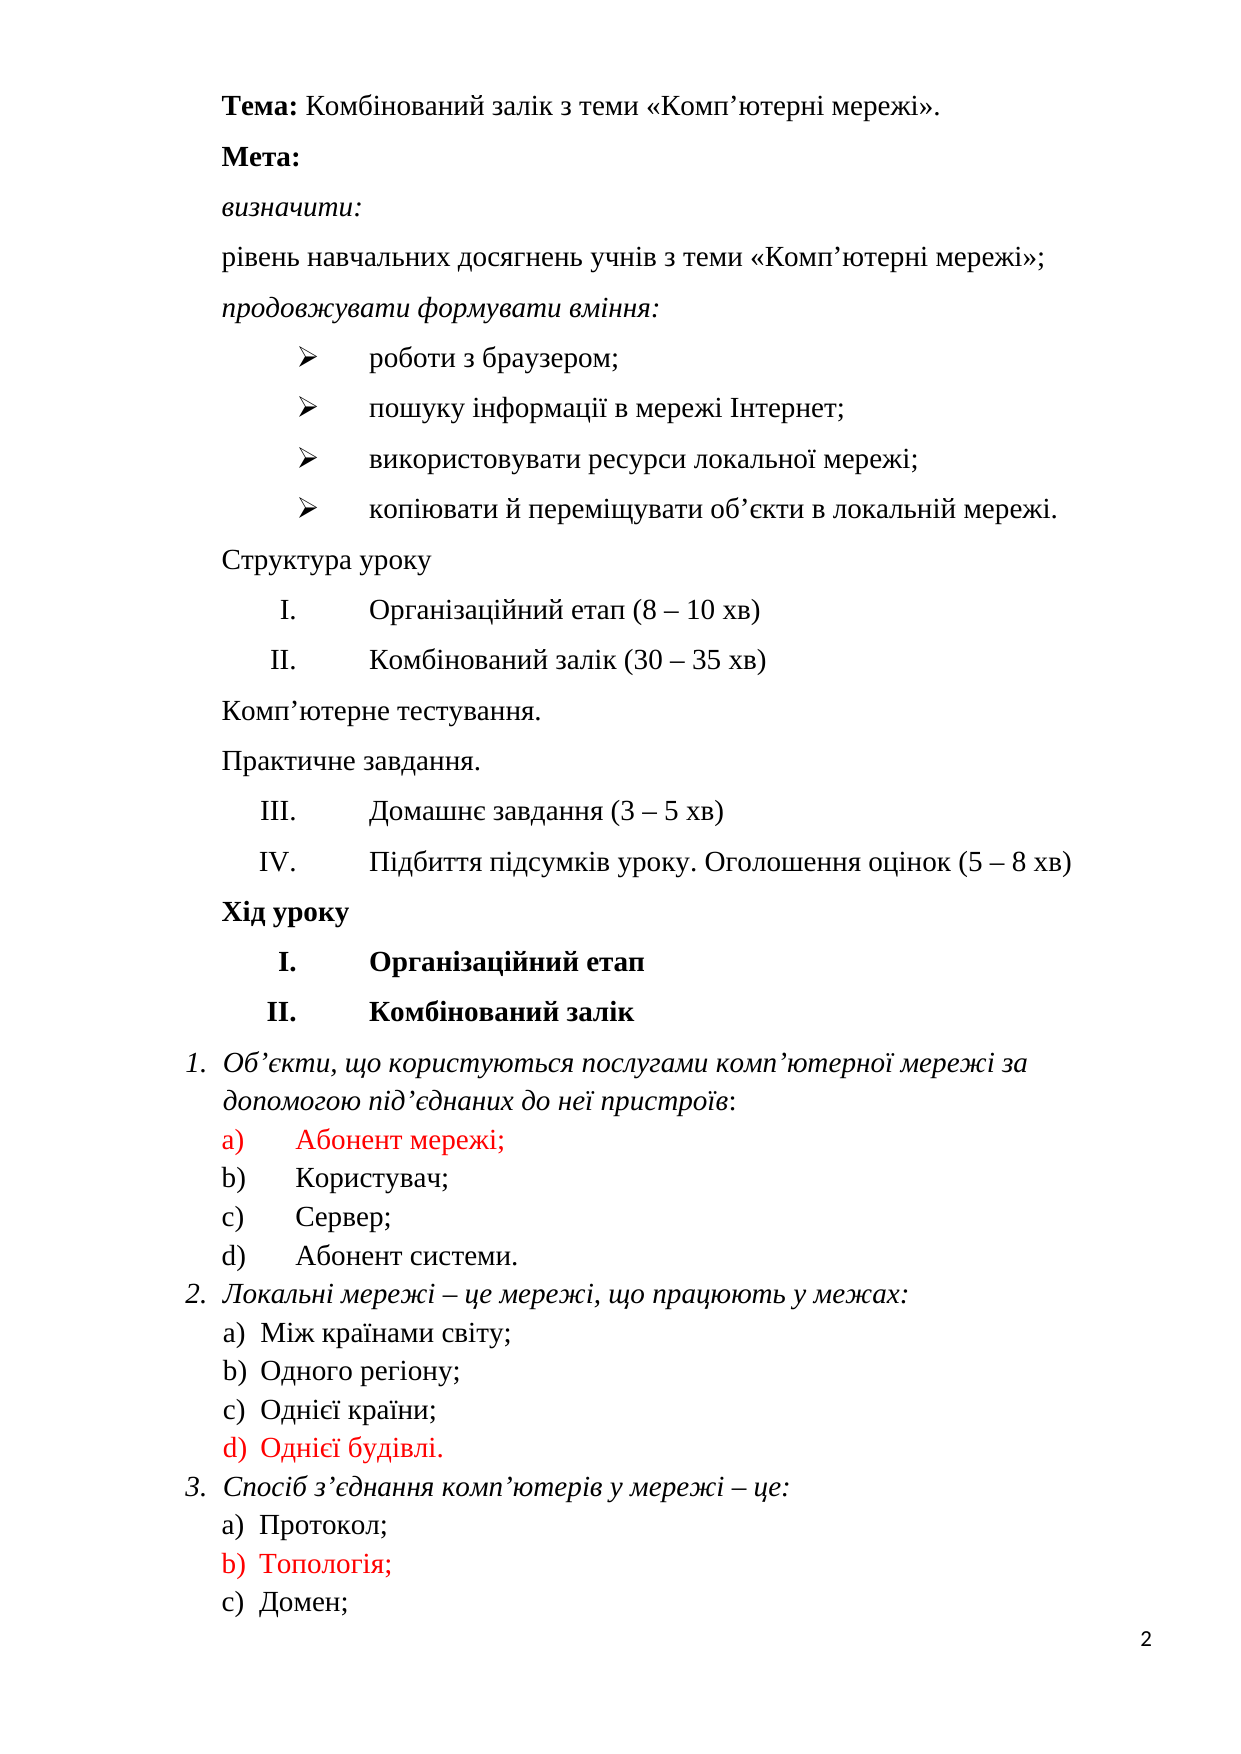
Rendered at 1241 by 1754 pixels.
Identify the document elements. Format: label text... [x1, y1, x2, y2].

list Протокол; [221, 1507, 1152, 1541]
list Однієї будівлі. [223, 1430, 1152, 1464]
list Топологія; [221, 1546, 1152, 1579]
text визначити: [148, 189, 1152, 223]
list Домен; [221, 1584, 1152, 1618]
list Домашнє завдання (3 – 5 хв) [223, 793, 1152, 827]
list Між країнами світу; [223, 1315, 1152, 1348]
list Підбиття підсумків уроку. Оголошення оцінок (5 – 8 хв) [223, 844, 1152, 877]
list Спосіб з’єднання комп’ютерів у мережі – це: [185, 1469, 1152, 1502]
list Комбінований залік (30 – 35 хв) [223, 642, 1152, 676]
list Однієї країни; [223, 1392, 1152, 1425]
list пошуку інформації в мережі Інтернет; [223, 391, 1152, 424]
list Комбінований залік [223, 994, 1152, 1028]
list Організаційний етап [223, 944, 1152, 978]
list Об’єкти, що користуються послугами комп’ютерної мережі за допомогою під’єднаних до неї пристроїв: [185, 1045, 1152, 1117]
text Хід уроку [148, 894, 1152, 927]
list Сервер; [221, 1199, 1152, 1233]
text Комп’ютерне тестування. [148, 693, 1152, 726]
list Організаційний етап (8 – 10 хв) [223, 592, 1152, 626]
list роботи з браузером; [223, 340, 1152, 374]
text рівень навчальних досягнень учнів з теми «Комп’ютерні мережі»; [148, 239, 1152, 273]
list Одного регіону; [223, 1353, 1152, 1387]
list використовувати ресурси локальної мережі; [223, 441, 1152, 474]
text Мета: [148, 139, 1152, 172]
text Тема: Комбінований залік з теми «Комп’ютерні мережі». [148, 88, 1152, 122]
list Користувач; [221, 1161, 1152, 1194]
list Локальні мережі – це мережі, що працюють у межах: [185, 1276, 1152, 1310]
text Практичне завдання. [148, 743, 1152, 777]
list Абонент мережі; [221, 1122, 1152, 1156]
list Абонент системи. [221, 1238, 1152, 1271]
list копіювати й переміщувати об’єкти в локальній мережі. [223, 491, 1152, 525]
text продовжувати формувати вміння: [148, 290, 1152, 323]
text Структура уроку [148, 542, 1152, 575]
